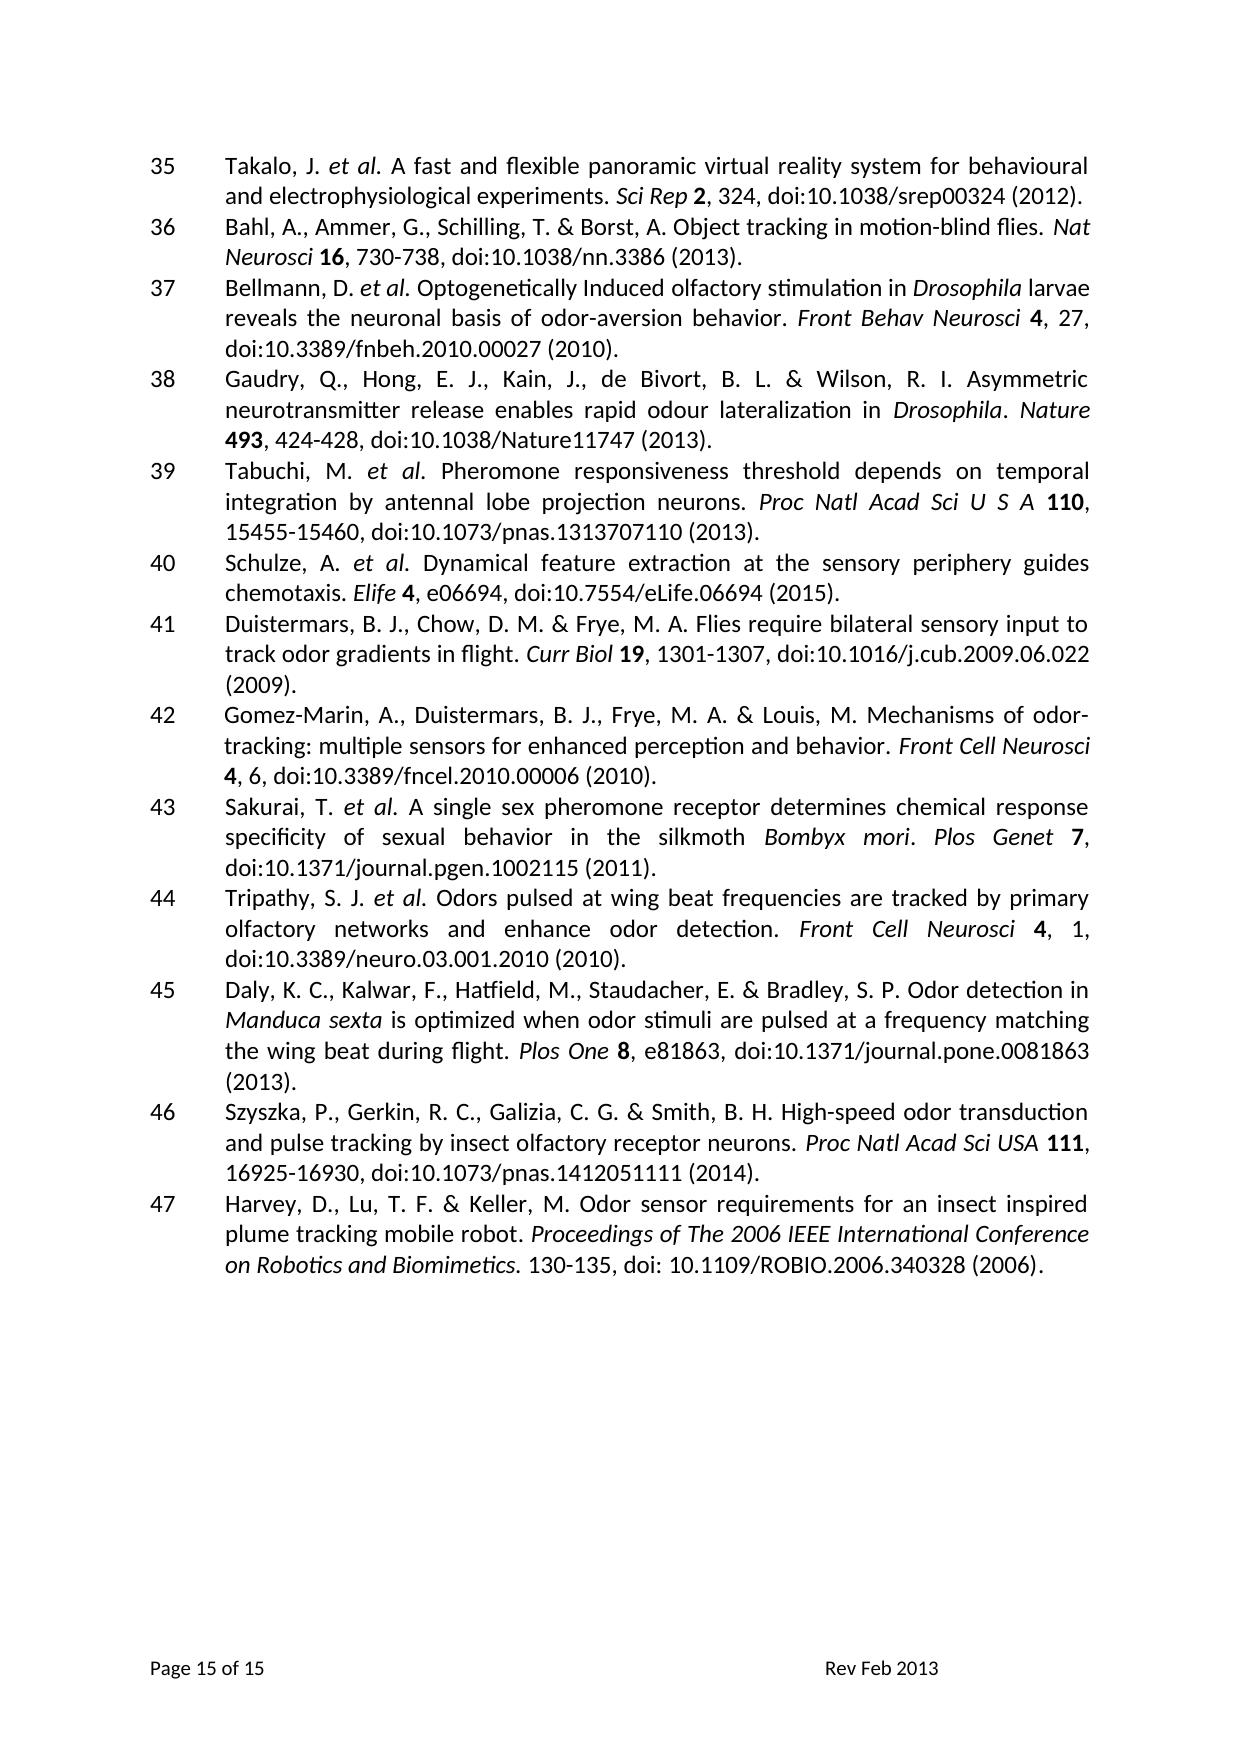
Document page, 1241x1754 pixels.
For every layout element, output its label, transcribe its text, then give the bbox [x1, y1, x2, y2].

text 43 Sakurai, T. et al. A single sex pheromone receptor determines chemical response specificity of sexual behavior in the silkmoth Bombyx mori. Plos Genet 7, doi:10.1371/journal.pgen.1002115 (2011). [150, 791, 1090, 882]
text 45 Daly, K. C., Kalwar, F., Hatfield, M., Staudacher, E. & Bradley, S. P. Odor detection in Manduca sexta is optimized when odor stimuli are pulsed at a frequency matching the wing beat during flight. Plos One 8, e81863, doi:10.1371/journal.pone.0081863 (2013). [150, 974, 1090, 1096]
text 40 Schulze, A. et al. Dynamical feature extraction at the sensory periphery guides chemotaxis. Elife 4, e06694, doi:10.7554/eLife.06694 (2015). [150, 547, 1090, 608]
text 44 Tripathy, S. J. et al. Odors pulsed at wing beat frequencies are tracked by primary olfactory networks and enhance odor detection. Front Cell Neurosci 4, 1, doi:10.3389/neuro.03.001.2010 (2010). [150, 882, 1090, 974]
text 37 Bellmann, D. et al. Optogenetically Induced olfactory stimulation in Drosophila larvae reveals the neuronal basis of odor-aversion behavior. Front Behav Neurosci 4, 27, doi:10.3389/fnbeh.2010.00027 (2010). [150, 272, 1090, 364]
text 35 Takalo, J. et al. A fast and flexible panoramic virtual reality system for behavioural and electrophysiological experiments. Sci Rep 2, 324, doi:10.1038/srep00324 (2012). [150, 150, 1090, 211]
text 39 Tabuchi, M. et al. Pheromone responsiveness threshold depends on temporal integration by antennal lobe projection neurons. Proc Natl Acad Sci U S A 110, 15455-15460, doi:10.1073/pnas.1313707110 (2013). [150, 455, 1090, 547]
text 36 Bahl, A., Ammer, G., Schilling, T. & Borst, A. Object tracking in motion-blind flies. Nat Neurosci 16, 730-738, doi:10.1038/nn.3386 (2013). [150, 211, 1090, 272]
text 41 Duistermars, B. J., Chow, D. M. & Frye, M. A. Flies require bilateral sensory input to track odor gradients in flight. Curr Biol 19, 1301-1307, doi:10.1016/j.cub.2009.06.022 (2009). [150, 608, 1090, 699]
text 42 Gomez-Marin, A., Duistermars, B. J., Frye, M. A. & Louis, M. Mechanisms of odor-tracking: multiple sensors for enhanced perception and behavior. Front Cell Neurosci 4, 6, doi:10.3389/fncel.2010.00006 (2010). [150, 699, 1090, 791]
text 46 Szyszka, P., Gerkin, R. C., Galizia, C. G. & Smith, B. H. High-speed odor transduction and pulse tracking by insect olfactory receptor neurons. Proc Natl Acad Sci USA 111, 16925-16930, doi:10.1073/pnas.1412051111 (2014). [150, 1096, 1090, 1188]
text 47 Harvey, D., Lu, T. F. & Keller, M. Odor sensor requirements for an insect inspired plume tracking mobile robot. Proceedings of The 2006 IEEE International Conference on Robotics and Biomimetics. 130-135, doi: 10.1109/ROBIO.2006.340328 (2006). [150, 1188, 1090, 1279]
text 38 Gaudry, Q., Hong, E. J., Kain, J., de Bivort, B. L. & Wilson, R. I. Asymmetric neurotransmitter release enables rapid odour lateralization in Drosophila. Nature 493, 424-428, doi:10.1038/Nature11747 (2013). [150, 364, 1090, 455]
